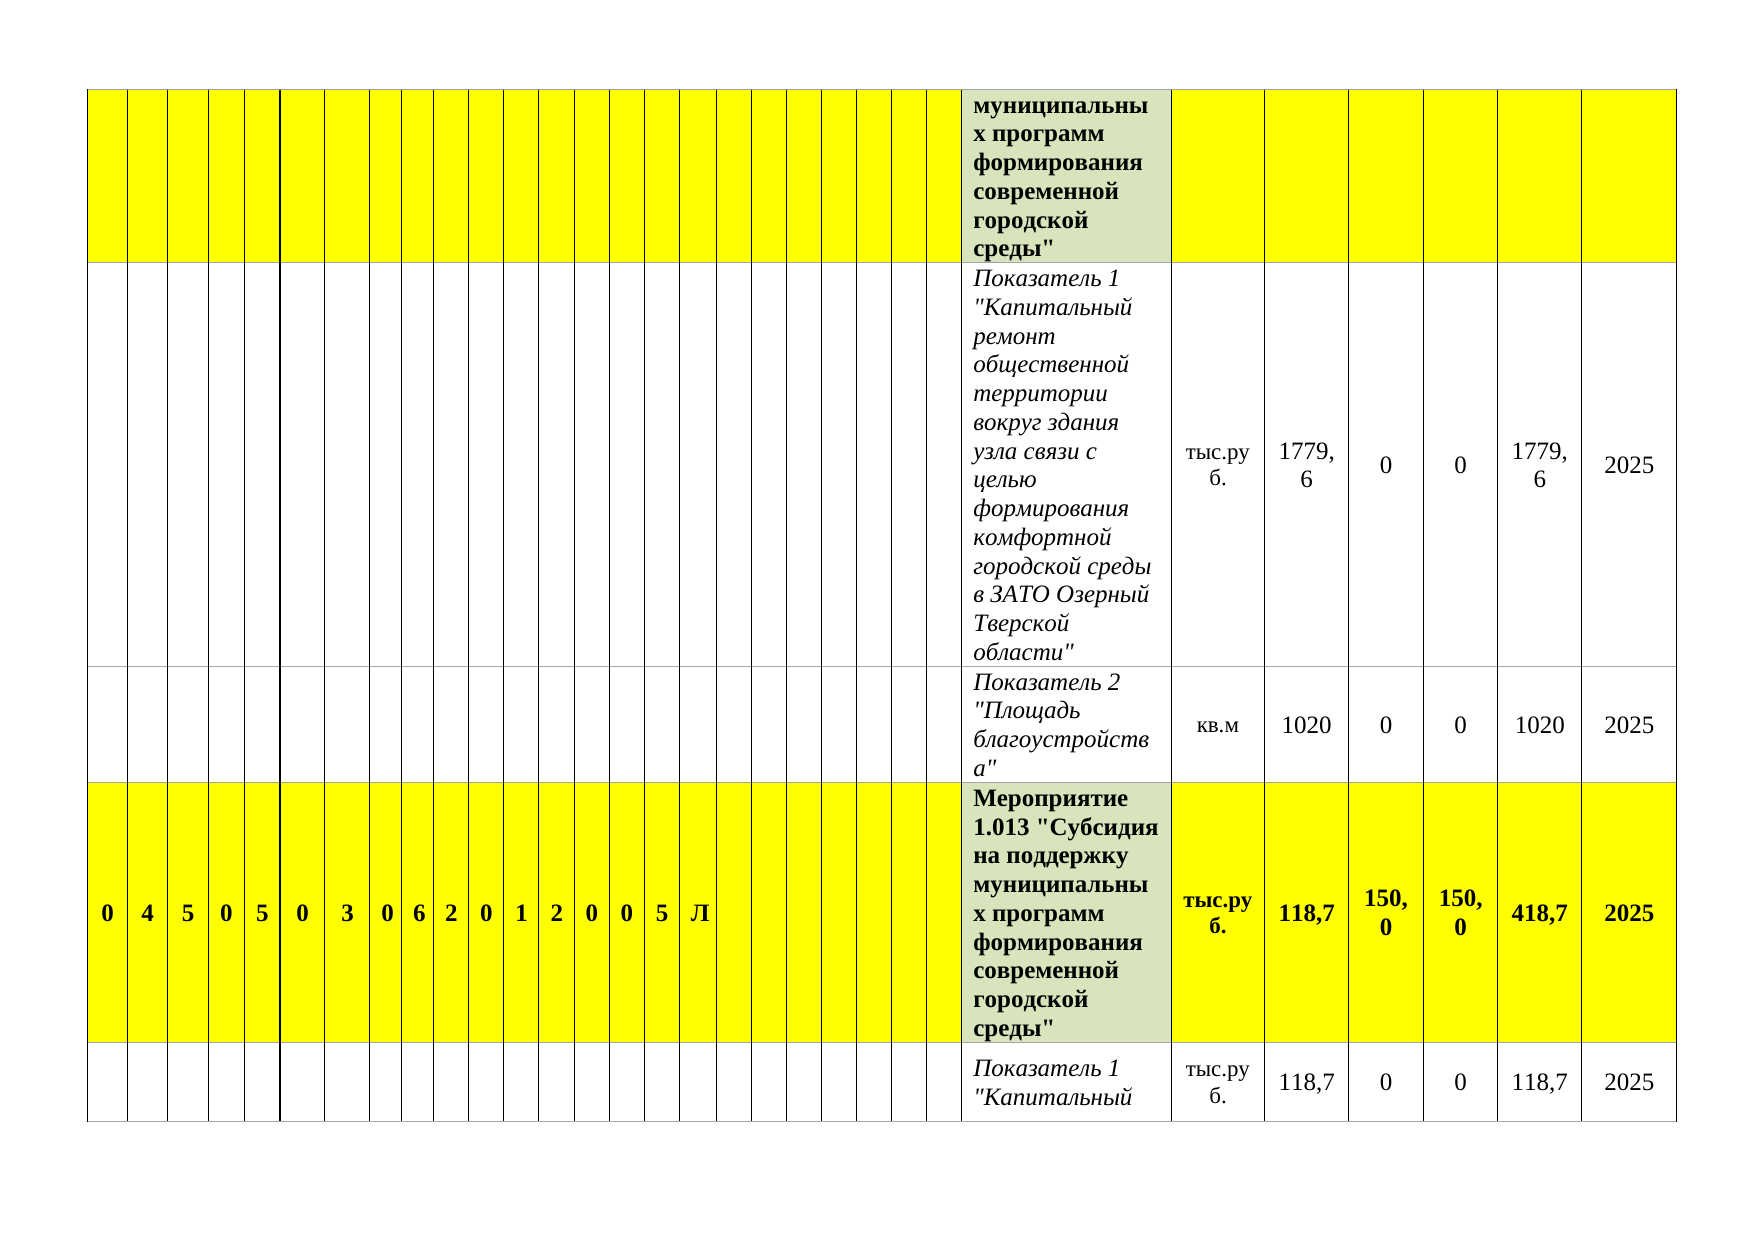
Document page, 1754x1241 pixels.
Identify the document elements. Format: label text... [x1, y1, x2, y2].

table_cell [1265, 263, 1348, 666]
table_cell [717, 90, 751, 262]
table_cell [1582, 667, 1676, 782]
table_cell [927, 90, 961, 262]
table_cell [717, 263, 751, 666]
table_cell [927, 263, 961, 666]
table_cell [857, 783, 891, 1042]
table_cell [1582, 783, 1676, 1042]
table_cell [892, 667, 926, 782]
table_cell 0 [281, 90, 324, 262]
table_cell 0 [370, 90, 401, 262]
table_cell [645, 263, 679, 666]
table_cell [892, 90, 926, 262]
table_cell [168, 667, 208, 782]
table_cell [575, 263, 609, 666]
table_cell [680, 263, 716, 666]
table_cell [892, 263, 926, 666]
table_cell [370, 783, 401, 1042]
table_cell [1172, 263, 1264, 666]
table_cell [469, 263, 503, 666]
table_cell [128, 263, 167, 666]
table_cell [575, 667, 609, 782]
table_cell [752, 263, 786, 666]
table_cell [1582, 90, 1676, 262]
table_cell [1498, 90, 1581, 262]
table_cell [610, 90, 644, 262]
table_cell 0 [209, 90, 244, 262]
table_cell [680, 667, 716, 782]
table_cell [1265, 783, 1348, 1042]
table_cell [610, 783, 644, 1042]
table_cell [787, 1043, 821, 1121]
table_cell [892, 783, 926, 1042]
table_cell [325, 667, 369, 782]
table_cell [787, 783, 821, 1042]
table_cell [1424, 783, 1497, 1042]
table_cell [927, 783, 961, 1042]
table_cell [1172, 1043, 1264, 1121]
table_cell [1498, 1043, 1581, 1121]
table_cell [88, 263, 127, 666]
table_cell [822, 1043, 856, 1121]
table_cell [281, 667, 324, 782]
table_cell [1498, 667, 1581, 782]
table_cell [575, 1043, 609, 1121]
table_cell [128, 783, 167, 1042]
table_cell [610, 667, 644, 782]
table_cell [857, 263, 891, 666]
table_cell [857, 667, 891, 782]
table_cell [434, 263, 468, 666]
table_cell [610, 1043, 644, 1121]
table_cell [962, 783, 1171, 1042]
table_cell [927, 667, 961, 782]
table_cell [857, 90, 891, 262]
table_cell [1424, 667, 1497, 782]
table_cell 6 [402, 90, 433, 262]
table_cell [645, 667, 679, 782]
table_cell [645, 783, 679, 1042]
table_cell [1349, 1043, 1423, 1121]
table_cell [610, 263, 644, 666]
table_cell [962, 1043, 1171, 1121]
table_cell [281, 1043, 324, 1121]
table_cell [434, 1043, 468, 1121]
table_cell F [469, 90, 503, 262]
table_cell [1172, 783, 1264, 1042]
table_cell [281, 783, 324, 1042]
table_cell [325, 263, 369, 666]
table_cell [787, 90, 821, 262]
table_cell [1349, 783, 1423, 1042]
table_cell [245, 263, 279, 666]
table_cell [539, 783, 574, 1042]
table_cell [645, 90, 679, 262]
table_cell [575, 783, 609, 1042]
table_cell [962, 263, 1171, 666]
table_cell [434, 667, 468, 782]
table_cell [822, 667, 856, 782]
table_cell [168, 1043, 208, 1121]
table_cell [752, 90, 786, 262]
table_cell 4 [128, 90, 167, 262]
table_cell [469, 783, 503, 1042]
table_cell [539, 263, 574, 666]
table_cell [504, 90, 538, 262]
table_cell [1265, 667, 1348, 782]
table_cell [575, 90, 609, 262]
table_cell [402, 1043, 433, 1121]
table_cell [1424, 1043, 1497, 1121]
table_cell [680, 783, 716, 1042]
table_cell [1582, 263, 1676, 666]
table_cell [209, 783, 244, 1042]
table_cell 5 [168, 90, 208, 262]
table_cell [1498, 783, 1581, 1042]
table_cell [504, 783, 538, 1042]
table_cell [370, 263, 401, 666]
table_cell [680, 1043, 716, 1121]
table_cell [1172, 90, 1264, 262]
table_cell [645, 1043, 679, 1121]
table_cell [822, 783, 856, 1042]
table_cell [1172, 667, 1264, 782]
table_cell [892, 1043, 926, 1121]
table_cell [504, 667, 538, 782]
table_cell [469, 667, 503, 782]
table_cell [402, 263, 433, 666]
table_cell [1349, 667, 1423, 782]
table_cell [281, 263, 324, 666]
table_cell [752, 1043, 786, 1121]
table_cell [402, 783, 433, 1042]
table_cell 3 [325, 90, 369, 262]
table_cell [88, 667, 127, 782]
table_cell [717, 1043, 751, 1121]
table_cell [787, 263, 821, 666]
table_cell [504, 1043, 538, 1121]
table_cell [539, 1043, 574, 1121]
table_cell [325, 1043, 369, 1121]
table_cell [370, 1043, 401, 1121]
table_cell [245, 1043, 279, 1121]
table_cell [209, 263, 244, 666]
table_cell 5 [245, 90, 279, 262]
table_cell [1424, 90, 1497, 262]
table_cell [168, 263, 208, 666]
table_cell 0 [88, 90, 127, 262]
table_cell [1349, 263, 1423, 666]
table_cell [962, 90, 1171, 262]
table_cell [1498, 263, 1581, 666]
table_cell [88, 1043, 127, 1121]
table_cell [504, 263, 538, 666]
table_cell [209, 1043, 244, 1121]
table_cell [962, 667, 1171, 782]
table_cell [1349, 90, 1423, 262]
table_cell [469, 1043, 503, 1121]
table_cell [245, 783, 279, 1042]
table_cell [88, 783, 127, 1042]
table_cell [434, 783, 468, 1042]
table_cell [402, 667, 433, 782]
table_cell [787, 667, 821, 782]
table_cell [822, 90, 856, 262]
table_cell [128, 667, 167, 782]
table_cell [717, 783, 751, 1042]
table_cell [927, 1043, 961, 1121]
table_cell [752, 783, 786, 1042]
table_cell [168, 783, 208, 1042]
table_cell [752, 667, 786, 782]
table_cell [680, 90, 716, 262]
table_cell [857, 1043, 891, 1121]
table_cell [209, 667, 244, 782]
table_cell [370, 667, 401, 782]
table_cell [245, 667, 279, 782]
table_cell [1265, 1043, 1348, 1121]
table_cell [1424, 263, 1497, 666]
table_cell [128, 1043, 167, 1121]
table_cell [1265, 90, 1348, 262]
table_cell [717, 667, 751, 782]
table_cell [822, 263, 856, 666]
table_cell 2 [434, 90, 468, 262]
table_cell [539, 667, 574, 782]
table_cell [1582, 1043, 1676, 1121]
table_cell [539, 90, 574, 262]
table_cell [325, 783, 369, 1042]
